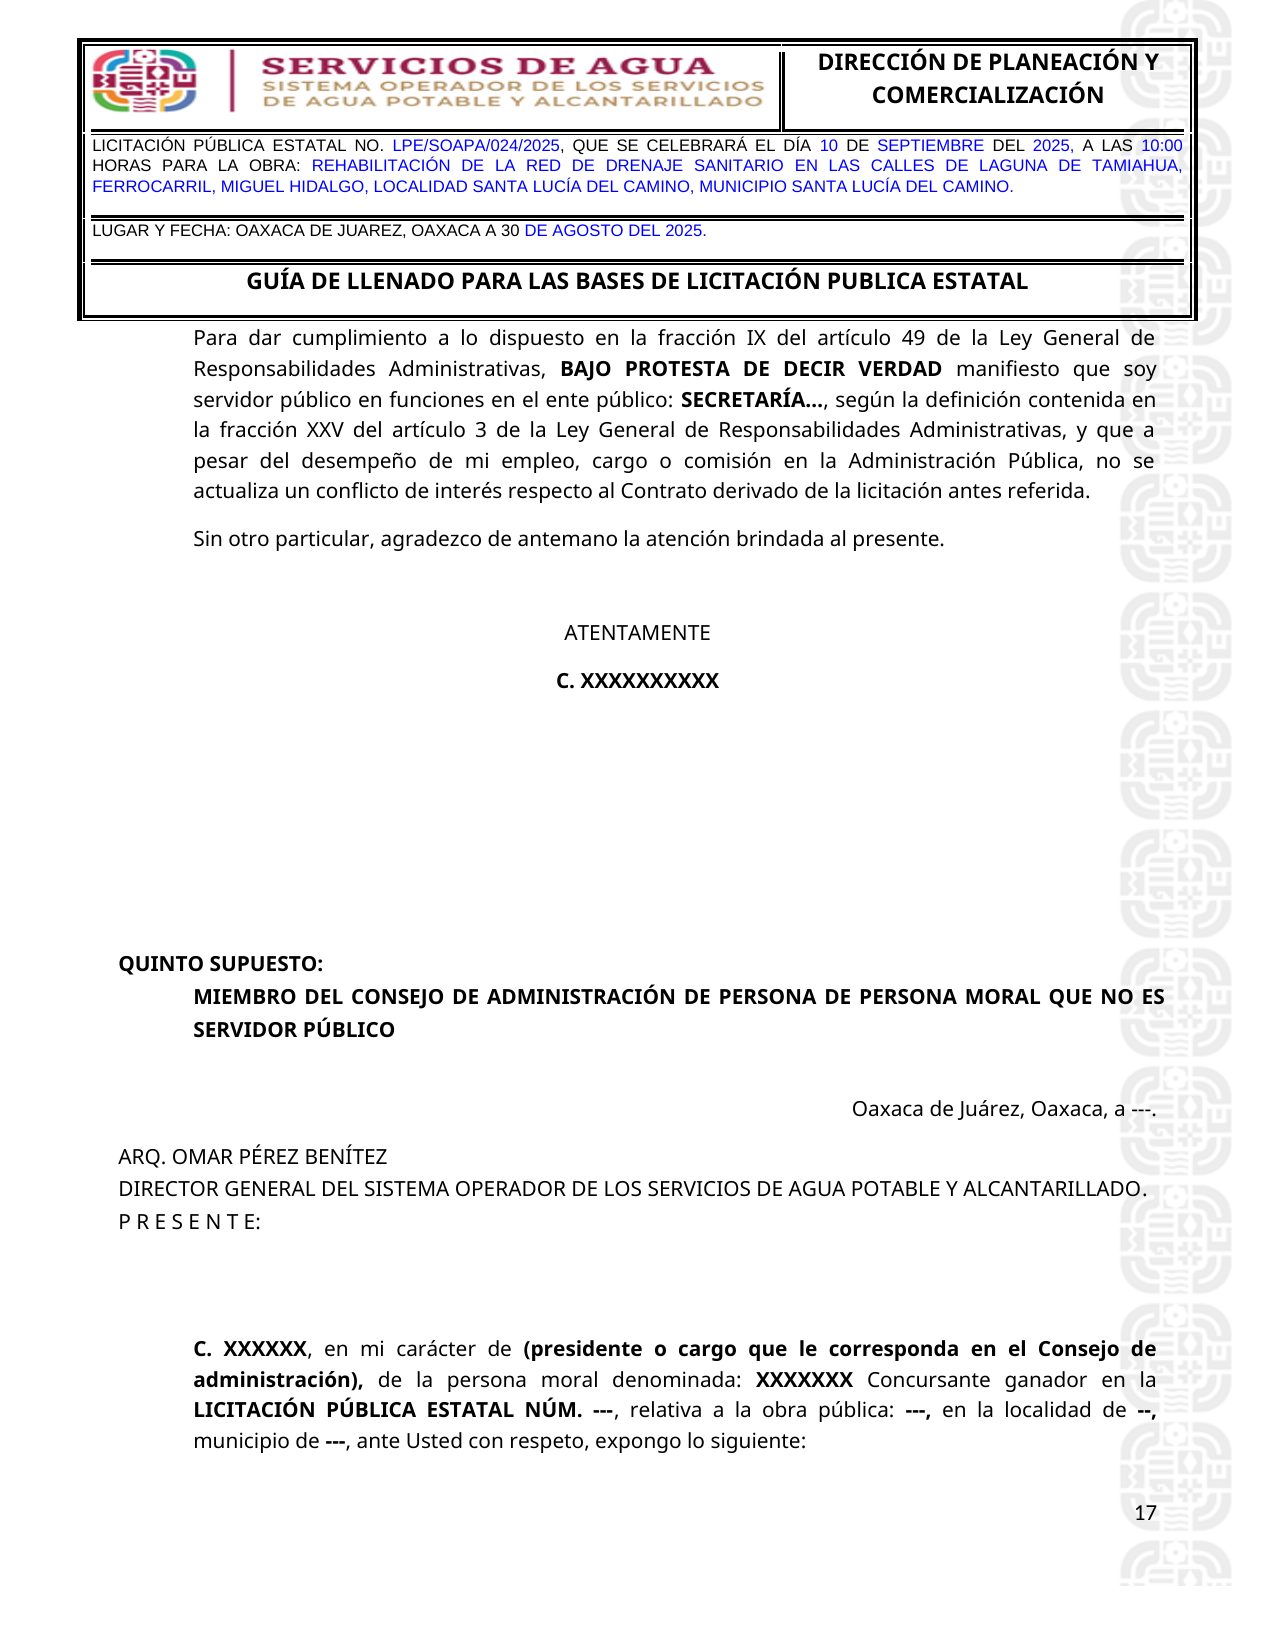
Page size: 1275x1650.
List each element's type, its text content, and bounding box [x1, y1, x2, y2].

text MIEMBRO DEL CONSEJO DE ADMINISTRACIÓN DE PERSONA DE PERSONA MORAL QUE NO ES SERVIDOR PÚBLICO [193, 982, 1167, 1043]
text P R E S E N T E: [118, 1207, 1167, 1236]
text ATENTAMENTE [118, 618, 1157, 647]
text Oaxaca de Juárez, Oaxaca, a ---. [118, 1094, 1157, 1123]
text DIRECTOR GENERAL DEL SISTEMA OPERADOR DE LOS SERVICIOS DE AGUA POTABLE Y ALCANTARILLADO. [118, 1174, 1167, 1203]
text C. XXXXXXXXXX [118, 666, 1157, 694]
text Para dar cumplimiento a lo dispuesto en la fracción IX del artículo 49 de la Ley General de Responsabilidades Administrativas, BAJO PROTESTA DE DECIR VERDAD manifiesto que soy servidor público en funciones en el ente público: SECRETARÍA…, según la definición contenida en la fracción XXV del artículo 3 de la Ley General de Responsabilidades Administrativas, y que a pesar del desempeño de mi empleo, cargo o comisión en la Administración Pública, no se actualiza un conflicto de interés respecto al Contrato derivado de la licitación antes referida. [193, 221, 1157, 259]
text C. XXXXXX, en mi carácter de (presidente o cargo que le corresponda en el Consejo de administración), de la persona moral denominada: XXXXXXX Concursante ganador en la LICITACIÓN PÚBLICA ESTATAL NÚM. ---, relativa a la obra pública: ---, en la localidad de --, municipio de ---, ante Usted con respeto, expongo lo siguiente: [193, 1334, 1157, 1454]
picture [1106, 56, 1114, 67]
text Para dar cumplimiento a lo dispuesto en la fracción IX del artículo 49 de la Ley General de Responsabilidades Administrativas, BAJO PROTESTA DE DECIR VERDAD manifiesto que soy servidor público en funciones en el ente público: SECRETARÍA…, según la definición contenida en la fracción XXV del artículo 3 de la Ley General de Responsabilidades Administrativas, y que a pesar del desempeño de mi empleo, cargo o comisión en la Administración Pública, no se actualiza un conflicto de interés respecto al Contrato derivado de la licitación antes referida. [193, 265, 1157, 315]
text Para dar cumplimiento a lo dispuesto en la fracción IX del artículo 49 de la Ley General de Responsabilidades Administrativas, BAJO PROTESTA DE DECIR VERDAD manifiesto que soy servidor público en funciones en el ente público: SECRETARÍA…, según la definición contenida en la fracción XXV del artículo 3 de la Ley General de Responsabilidades Administrativas, y que a pesar del desempeño de mi empleo, cargo o comisión en la Administración Pública, no se actualiza un conflicto de interés respecto al Contrato derivado de la licitación antes referida. [193, 154, 1157, 215]
picture [88, 46, 773, 123]
text ARQ. OMAR PÉREZ BENÍTEZ [118, 1142, 1167, 1170]
picture [1105, 42, 1194, 320]
text Para dar cumplimiento a lo dispuesto en la fracción IX del artículo 49 de la Ley General de Responsabilidades Administrativas, BAJO PROTESTA DE DECIR VERDAD manifiesto que soy servidor público en funciones en el ente público: SECRETARÍA…, según la definición contenida en la fracción XXV del artículo 3 de la Ley General de Responsabilidades Administrativas, y que a pesar del desempeño de mi empleo, cargo o comisión en la Administración Pública, no se actualiza un conflicto de interés respecto al Contrato derivado de la licitación antes referida. [193, 321, 1157, 505]
picture [1105, 0, 1235, 1586]
text QUINTO SUPUESTO: [118, 949, 1167, 978]
text Sin otro particular, agradezco de antemano la atención brindada al presente. [193, 524, 1157, 552]
